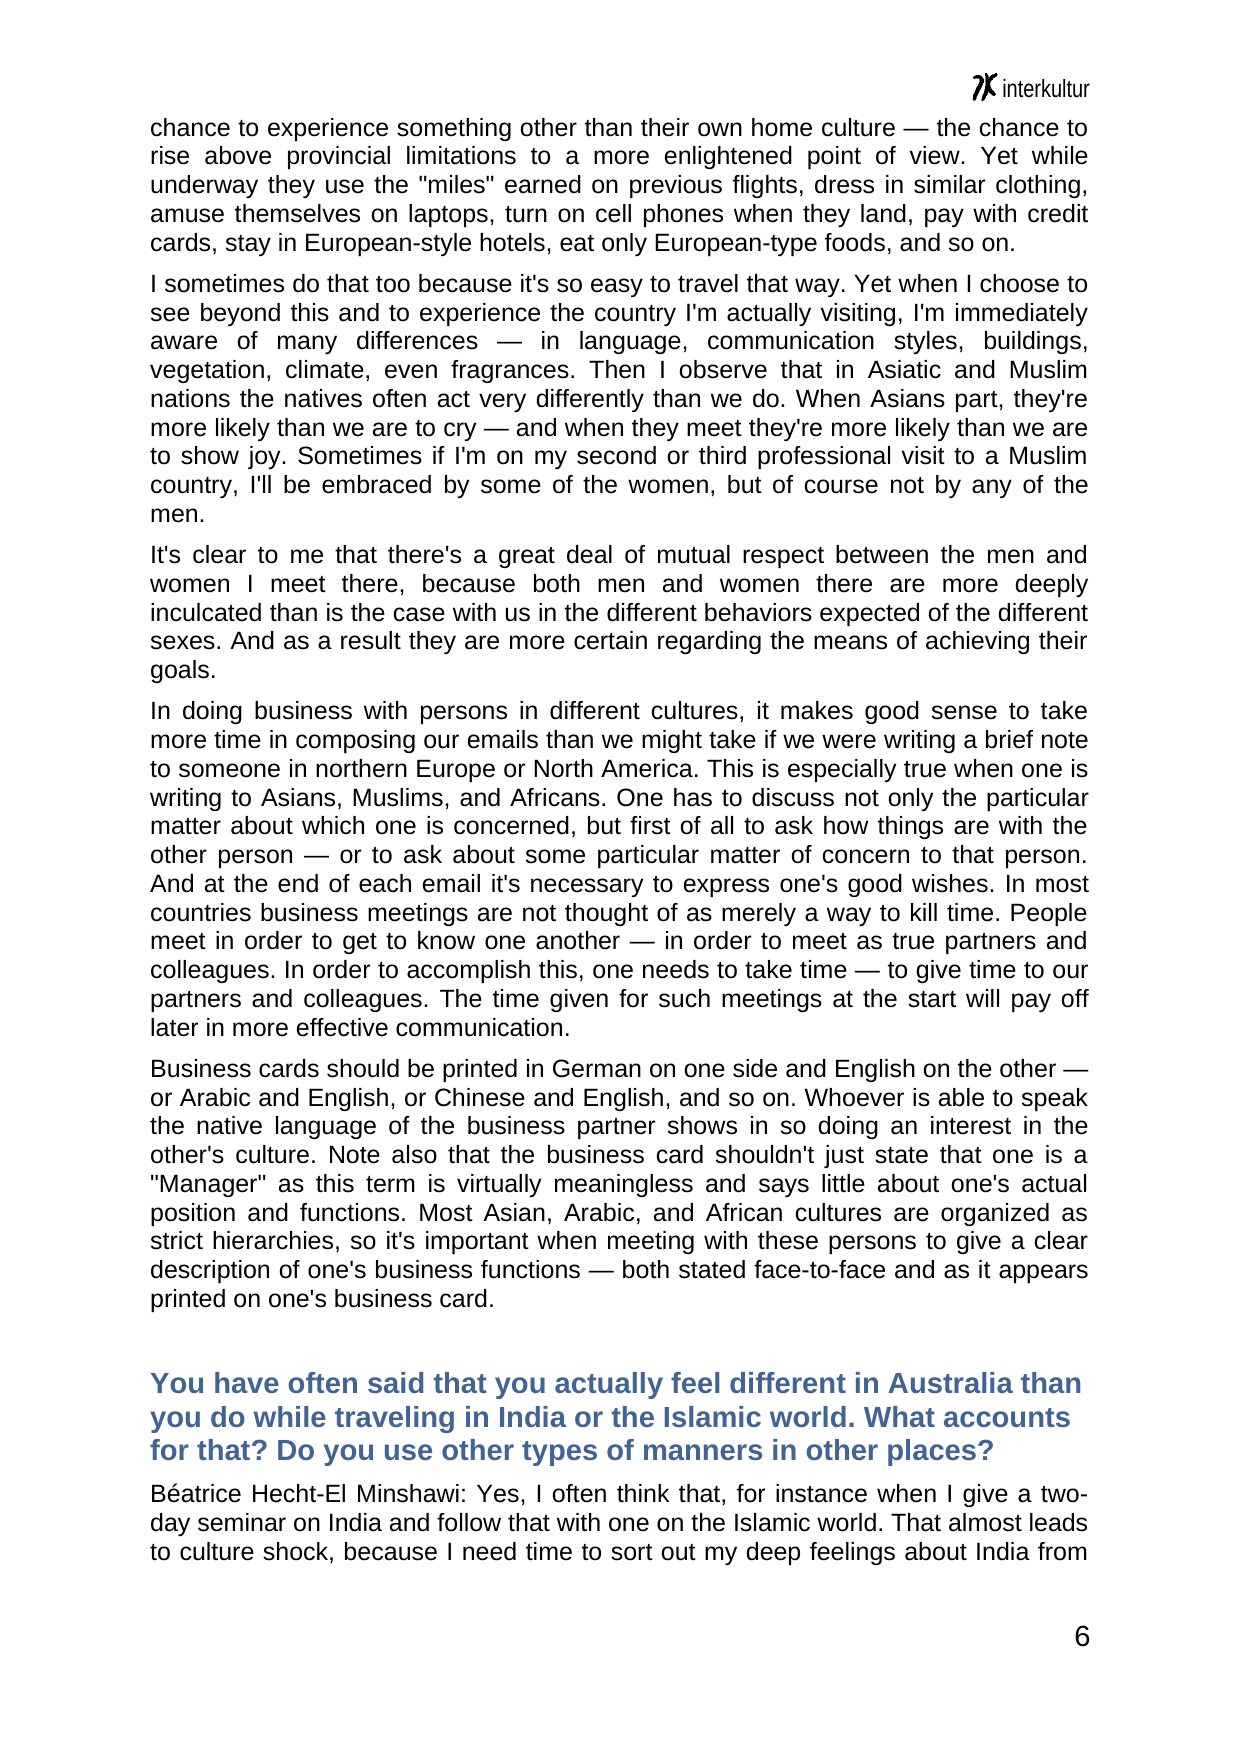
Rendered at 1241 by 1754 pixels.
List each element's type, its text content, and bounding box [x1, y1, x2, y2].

text Business cards should be printed in German on one side and English on the other — or Arabic and English, or Chinese and English, and so on. Whoever is able to speak the native language of the business partner shows in so doing an interest in the other's culture. Note also that the business card shouldn't just state that one is a "Manager" as this term is virtually meaningless and says little about one's actual position and functions. Most Asian, Arabic, and African cultures are organized as strict hierarchies, so it's important when meeting with these persons to give a clear description of one's business functions — both stated face-to-face and as it appears printed on one's business card. [150, 1054, 1090, 1312]
text In doing business with persons in different cultures, it makes good sense to take more time in composing our emails than we might take if we were writing a brief note to someone in northern Europe or North America. This is especially true when one is writing to Asians, Muslims, and Africans. One has to discuss not only the particular matter about which one is concerned, but first of all to ask how things are with the other person — or to ask about some particular matter of concern to that person. And at the end of each email it's necessary to express one's good wishes. In most countries business meetings are not thought of as merely a way to kill time. People meet in order to get to know one another — in order to meet as true partners and colleagues. In order to accomplish this, one needs to take time — to give time to our partners and colleagues. The time given for such meetings at the start will pay off later in more effective communication. [150, 696, 1090, 1041]
picture [972, 73, 998, 101]
text You have often said that you actually feel different in Australia than you do while traveling in India or the Islamic world. What accounts for that? Do you use other types of manners in other places? [150, 1366, 1090, 1467]
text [150, 112, 1090, 256]
text It's clear to me that there's a great deal of mutual respect between the men and women I meet there, because both men and women there are more deeply inculcated than is the case with us in the different behaviors expected of the different sexes. And as a result they are more certain regarding the means of achieving their goals. [150, 540, 1090, 684]
text I sometimes do that too because it's so easy to travel that way. Yet when I choose to see beyond this and to experience the country I'm actually visiting, I'm immediately aware of many differences — in language, communication styles, buildings, vegetation, climate, even fragrances. Then I observe that in Asiatic and Muslim nations the natives often act very differently than we do. When Asians part, they're more likely than we are to cry — and when they meet they're more likely than we are to show joy. Sometimes if I'm on my second or third professional visit to a Muslim country, I'll be embraced by some of the women, but of course not by any of the men. [150, 269, 1090, 527]
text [150, 1479, 1090, 1566]
